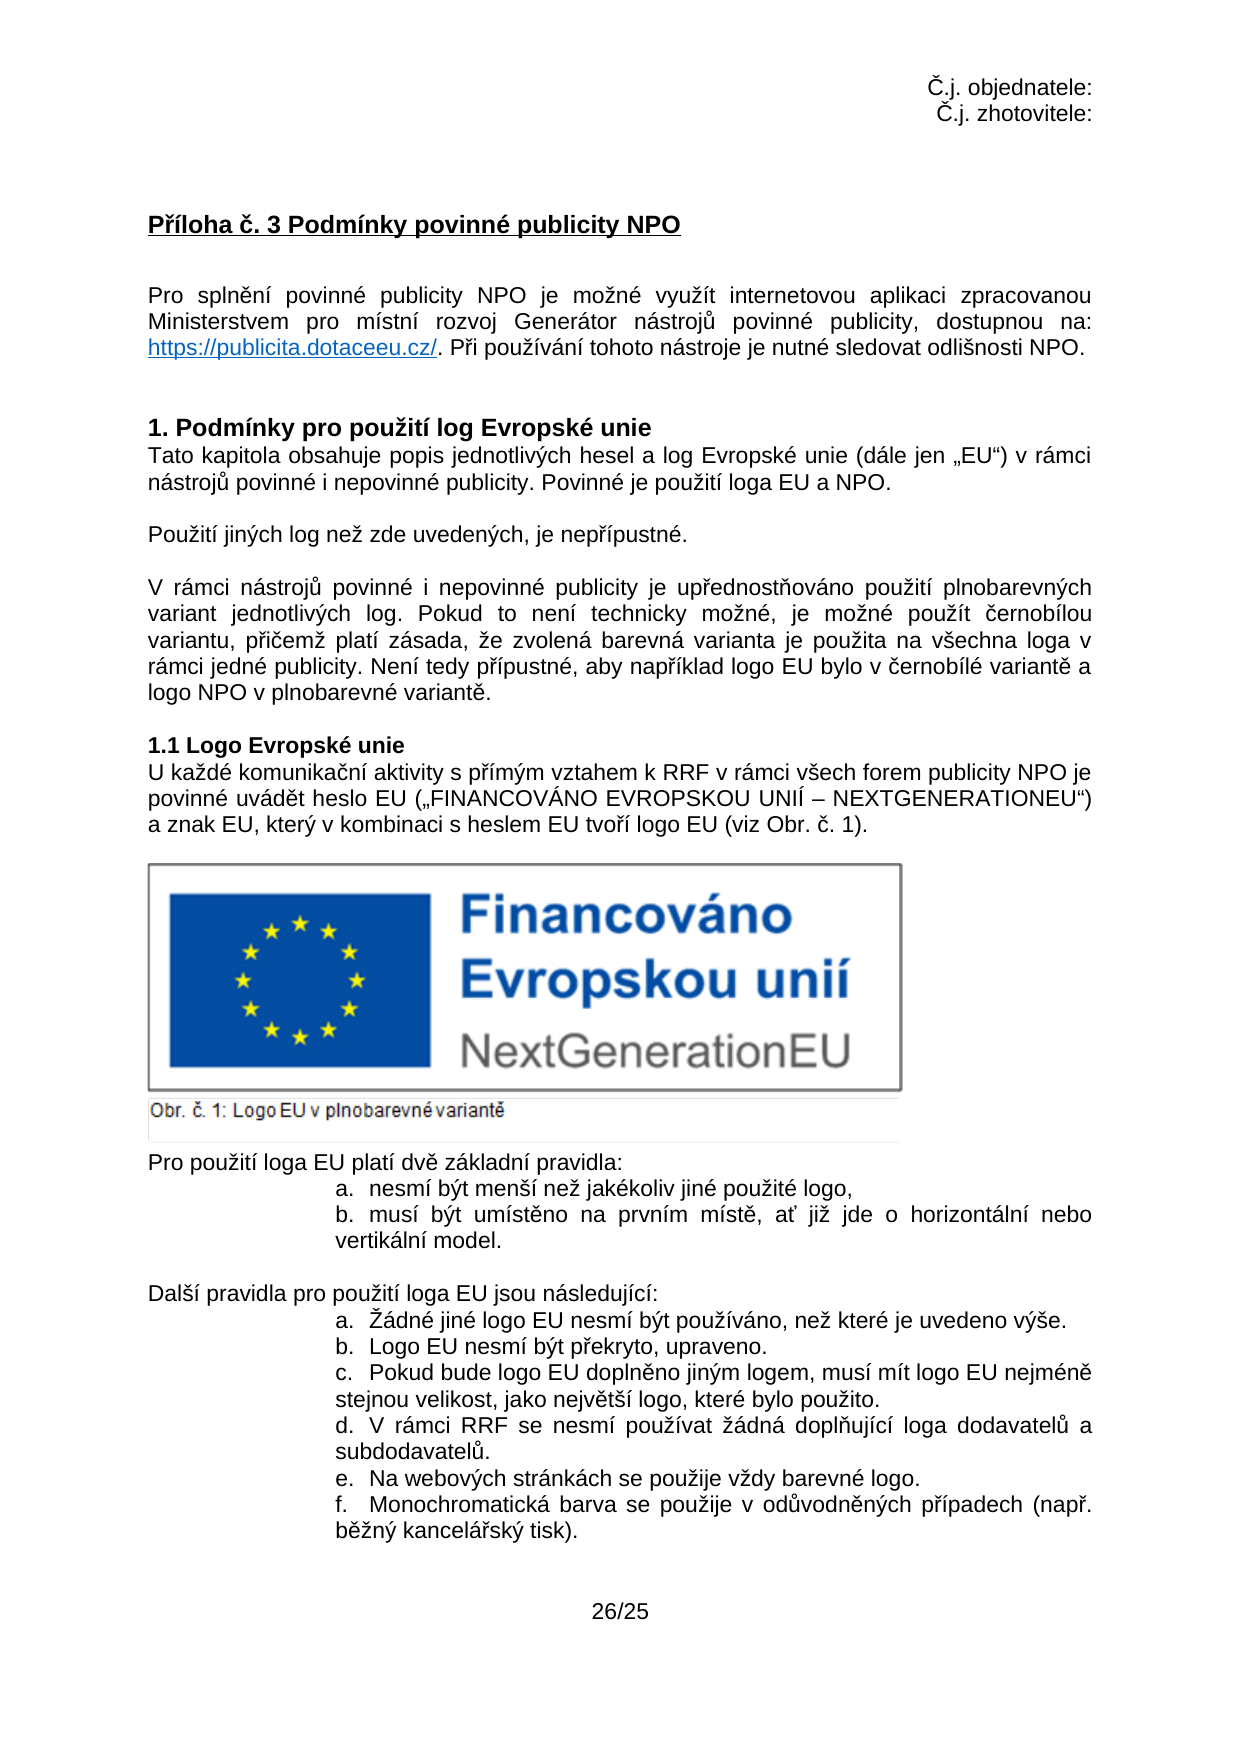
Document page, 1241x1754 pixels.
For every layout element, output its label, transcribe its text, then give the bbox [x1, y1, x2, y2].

text Další pravidla pro použití loga EU jsou následující: [148, 1280, 1093, 1307]
text U každé komunikační aktivity s přímým vztahem k RRF v rámci všech forem publicity NPO je povinné uvádět heslo EU („FINANCOVÁNO EVROPSKOU UNIÍ – NEXTGENERATIONEU“) a znak EU, který v kombinaci s heslem EU tvoří logo EU (viz Obr. č. 1). [148, 758, 1093, 837]
list Monochromatická barva se použije v odůvodněných případech (např. běžný kancelářský tisk). [335, 1491, 1093, 1544]
list Logo EU nesmí být překryto, upraveno. [335, 1333, 1093, 1359]
text Pro použití loga EU platí dvě základní pravidla: [148, 1148, 1093, 1175]
list Na webových stránkách se použije vždy barevné logo. [335, 1465, 1093, 1491]
text 1.1 Logo Evropské unie [148, 732, 1093, 758]
text Příloha č. 3 Podmínky povinné publicity NPO [148, 210, 1093, 238]
text 1. Podmínky pro použití log Evropské unie [148, 413, 1093, 442]
text Použití jiných log než zde uvedených, je nepřípustné. [148, 521, 1093, 548]
text V rámci nástrojů povinné i nepovinné publicity je upřednostňováno použití plnobarevných variant jednotlivých log. Pokud to není technicky možné, je možné použít černobílou variantu, přičemž platí zásada, že zvolená barevná varianta je použita na všechna loga v rámci jedné publicity. Není tedy přípustné, aby například logo EU bylo v černobílé variantě a logo NPO v plnobarevné variantě. [148, 574, 1093, 706]
list V rámci RRF se nesmí používat žádná doplňující loga dodavatelů a subdodavatelů. [335, 1412, 1093, 1465]
text Tato kapitola obsahuje popis jednotlivých hesel a log Evropské unie (dále jen „EU“) v rámci nástrojů povinné i nepovinné publicity. Povinné je použití loga EU a NPO. [148, 442, 1093, 495]
picture [147, 863, 906, 1144]
list Žádné jiné logo EU nesmí být používáno, než které je uvedeno výše. [335, 1307, 1093, 1333]
list Pokud bude logo EU doplněno jiným logem, musí mít logo EU nejméně stejnou velikost, jako největší logo, které bylo použito. [335, 1359, 1093, 1412]
list nesmí být menší než jakékoliv jiné použité logo, [335, 1175, 1093, 1201]
list musí být umístěno na prvním místě, ať již jde o horizontální nebo vertikální model. [335, 1201, 1093, 1254]
text Pro splnění povinné publicity NPO je možné využít internetovou aplikaci zpracovanou Ministerstvem pro místní rozvoj Generátor nástrojů povinné publicity, dostupnou na: https://publicita.dotaceeu.cz/. Při používání tohoto nástroje je nutné sledovat odlišnosti NPO. [148, 282, 1093, 361]
